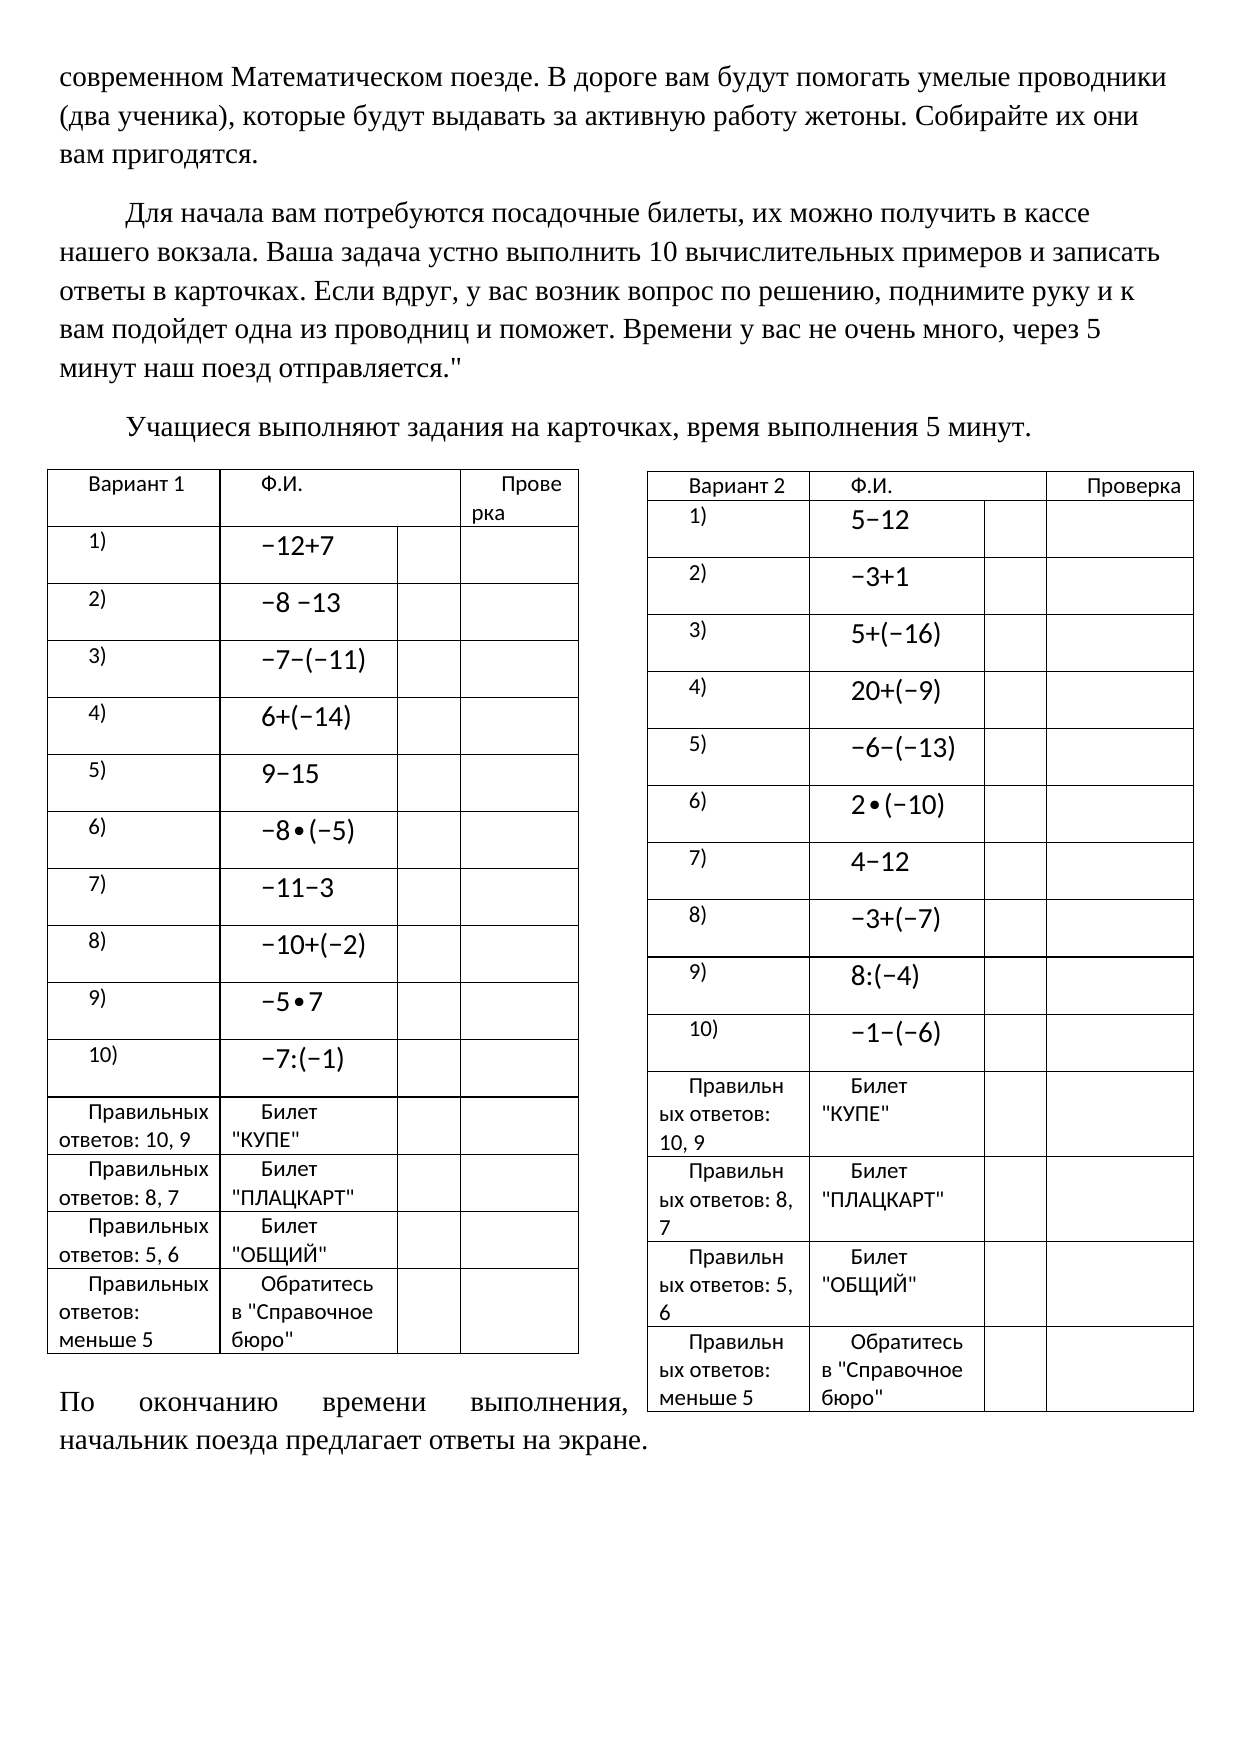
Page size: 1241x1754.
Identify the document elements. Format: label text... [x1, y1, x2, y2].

table_cell 8:(−4) [810, 958, 984, 1013]
table_header Ф.И. [221, 470, 460, 526]
table_cell Правильных ответов: меньше 5 [48, 1269, 219, 1353]
table_cell 3) [48, 641, 219, 697]
table_cell [985, 1327, 1046, 1411]
table_cell [398, 641, 460, 697]
table_cell −11−3 [221, 869, 397, 925]
table_cell Обратитесь в "Справочное бюро" [810, 1327, 984, 1411]
table_cell −12+7 [221, 527, 397, 583]
table_cell [398, 755, 460, 811]
table_cell [1047, 615, 1193, 671]
table_cell [461, 983, 578, 1039]
table_cell −7−(−11) [221, 641, 397, 697]
table_cell [398, 1212, 460, 1268]
table_cell 1) [648, 501, 809, 557]
table_cell −8 −13 [221, 584, 397, 640]
table_cell −8∙(−5) [221, 812, 397, 868]
table_cell [985, 672, 1046, 728]
table_cell [398, 527, 460, 583]
table_cell [985, 1072, 1046, 1156]
table_cell 9) [648, 958, 809, 1013]
table_cell 5+(−16) [810, 615, 984, 671]
table_cell [461, 1040, 578, 1096]
table_cell −6−(−13) [810, 729, 984, 785]
table_cell [461, 584, 578, 640]
table_cell 1) [48, 527, 219, 583]
table_cell 6+(−14) [221, 698, 397, 754]
table_cell [985, 1015, 1046, 1071]
table_cell Билет "КУПЕ" [221, 1098, 397, 1153]
table_cell [461, 527, 578, 583]
table_cell [1047, 1015, 1193, 1071]
table_cell [398, 1040, 460, 1096]
table_cell Билет "ПЛАЦКАРТ" [810, 1157, 984, 1241]
table_cell Билет "ОБЩИЙ" [810, 1242, 984, 1326]
table_cell −5∙7 [221, 983, 397, 1039]
table_header Вариант 2 [648, 472, 809, 500]
table_cell 20+(−9) [810, 672, 984, 728]
table_cell [461, 812, 578, 868]
table_cell −3+(−7) [810, 900, 984, 956]
table_cell [398, 1098, 460, 1153]
table_header Вариант 1 [48, 470, 219, 526]
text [59, 59, 1181, 170]
text По окончанию времени выполнения, начальник поезда предлагает ответы на экране. [59, 733, 1181, 1456]
table_cell Билет "ОБЩИЙ" [221, 1212, 397, 1268]
table_cell 2) [48, 584, 219, 640]
table_cell 8) [648, 900, 809, 956]
table_cell [398, 812, 460, 868]
table_cell 9−15 [221, 755, 397, 811]
table_cell [1047, 900, 1193, 956]
table_cell −3+1 [810, 558, 984, 614]
table_cell [1047, 958, 1193, 1013]
table_cell [398, 1269, 460, 1353]
table_cell [985, 900, 1046, 956]
table_cell [398, 869, 460, 925]
table_cell 6) [648, 786, 809, 842]
table_cell [461, 641, 578, 697]
table_cell Обратитесь в "Справочное бюро" [221, 1269, 397, 1353]
table_cell 2∙(−10) [810, 786, 984, 842]
table_cell Правильных ответов: 10, 9 [48, 1098, 219, 1153]
table_cell 5) [648, 729, 809, 785]
table_cell 10) [48, 1040, 219, 1096]
table_header Проверка [461, 470, 578, 526]
table_cell 2) [648, 558, 809, 614]
table_cell 7) [48, 869, 219, 925]
table_cell 9) [48, 983, 219, 1039]
table_cell [461, 869, 578, 925]
table_cell Правильных ответов: меньше 5 [648, 1327, 809, 1411]
table_cell 5) [48, 755, 219, 811]
table_cell [461, 698, 578, 754]
table_cell 7) [648, 843, 809, 899]
table_cell [398, 584, 460, 640]
table_cell [985, 729, 1046, 785]
table_cell Правильных ответов: 8, 7 [48, 1155, 219, 1211]
table_cell 6) [48, 812, 219, 868]
table_cell [461, 1269, 578, 1353]
table_cell [461, 755, 578, 811]
table_cell [398, 1155, 460, 1211]
table_cell Билет "ПЛАЦКАРТ" [221, 1155, 397, 1211]
table_cell [985, 786, 1046, 842]
table_cell [985, 843, 1046, 899]
table_cell Правильных ответов: 10, 9 [648, 1072, 809, 1156]
table_cell [1047, 1157, 1193, 1241]
table_cell [398, 926, 460, 982]
text Для начала вам потребуются посадочные билеты, их можно получить в кассе нашего вокзала. Ваша задача устно выполнить 10 вычислительных примеров и записать ответы в карточках. Если вдруг, у вас возник вопрос по решению, поднимите руку и к вам подойдет одна из проводниц и поможет. Времени у вас не очень много, через 5 минут наш поезд отправляется." [59, 196, 1181, 383]
table_cell 3) [648, 615, 809, 671]
table_cell 8) [48, 926, 219, 982]
table_cell [398, 698, 460, 754]
table_cell −7:(−1) [221, 1040, 397, 1096]
table_cell 4) [648, 672, 809, 728]
table_header Ф.И. [810, 472, 1046, 500]
table_cell [461, 1155, 578, 1211]
table_cell [1047, 1072, 1193, 1156]
table_cell [398, 983, 460, 1039]
table_cell [1047, 843, 1193, 899]
table_cell [1047, 729, 1193, 785]
table_cell [985, 501, 1046, 557]
table_cell [1047, 786, 1193, 842]
table_cell 4−12 [810, 843, 984, 899]
table_cell [461, 1098, 578, 1153]
table_cell [985, 958, 1046, 1013]
table_header Проверка [1047, 472, 1193, 500]
table_cell [1047, 672, 1193, 728]
table_cell Правильных ответов: 8, 7 [648, 1157, 809, 1241]
table_cell [985, 1157, 1046, 1241]
table_cell [1047, 501, 1193, 557]
table_cell [985, 1242, 1046, 1326]
table_cell Билет "КУПЕ" [810, 1072, 984, 1156]
table_cell 10) [648, 1015, 809, 1071]
table_cell Правильных ответов: 5, 6 [48, 1212, 219, 1268]
table_cell 4) [48, 698, 219, 754]
table_cell [1047, 558, 1193, 614]
table_cell −10+(−2) [221, 926, 397, 982]
table_cell [461, 926, 578, 982]
table_cell [985, 615, 1046, 671]
text Учащиеся выполняют задания на карточках, время выполнения 5 минут. [59, 409, 1181, 443]
table_cell [461, 1212, 578, 1268]
table_cell [1047, 1327, 1193, 1411]
table_cell [985, 558, 1046, 614]
table_cell Правильных ответов: 5, 6 [648, 1242, 809, 1326]
table_cell [1047, 1242, 1193, 1326]
table_cell 5−12 [810, 501, 984, 557]
table_cell −1−(−6) [810, 1015, 984, 1071]
